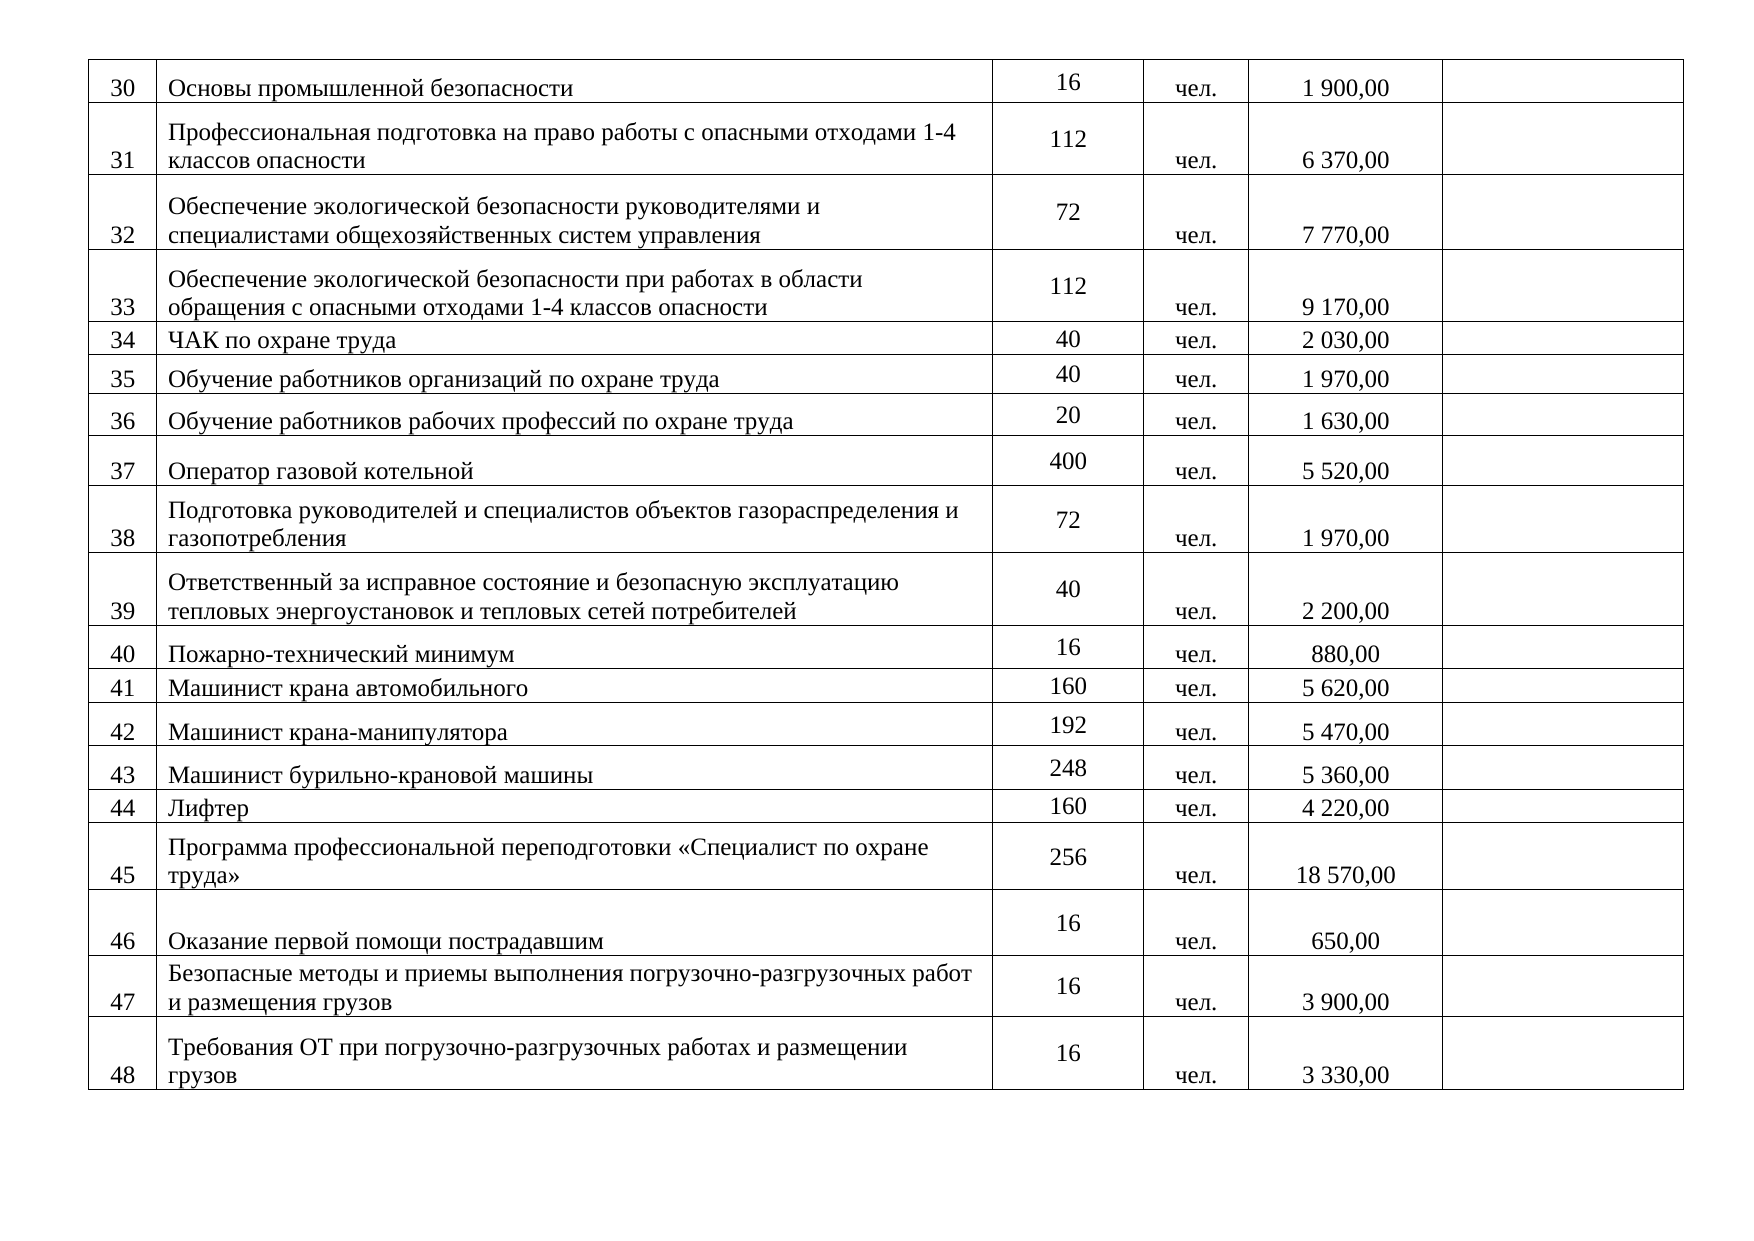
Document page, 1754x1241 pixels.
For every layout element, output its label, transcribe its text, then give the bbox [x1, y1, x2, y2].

table_cell чел. [1144, 790, 1248, 822]
table_cell [1443, 626, 1683, 667]
table_cell [1443, 890, 1683, 955]
table_cell 650,00 [1249, 890, 1442, 955]
table_cell [1443, 553, 1683, 625]
table_cell 6 370,00 [1249, 103, 1442, 174]
table_cell 36 [89, 394, 156, 435]
table_cell 5 520,00 [1249, 436, 1442, 485]
table_cell 44 [89, 790, 156, 822]
table_cell 18 570,00 [1249, 823, 1442, 889]
table_cell чел. [1144, 553, 1248, 625]
table_cell Оператор газовой котельной [157, 436, 992, 485]
table_cell [1443, 322, 1683, 354]
table_cell 400 [993, 436, 1143, 485]
table_cell 20 [993, 394, 1143, 435]
table_cell [1443, 486, 1683, 552]
table_cell [1443, 436, 1683, 485]
table_cell 880,00 [1249, 626, 1442, 667]
table_cell 112 [993, 103, 1143, 174]
table_cell Требования ОТ при погрузочно-разгрузочных работах и размещении грузов [157, 1017, 992, 1089]
table_cell 5 620,00 [1249, 669, 1442, 702]
table_cell чел. [1144, 703, 1248, 745]
table_cell 72 [993, 175, 1143, 249]
table_cell 1 900,00 [1249, 60, 1442, 102]
table_cell 31 [89, 103, 156, 174]
table_cell 256 [993, 823, 1143, 889]
table_cell чел. [1144, 436, 1248, 485]
table_cell Лифтер [157, 790, 992, 822]
table_cell Безопасные методы и приемы выполнения погрузочно-разгрузочных работ и размещения грузов [157, 956, 992, 1016]
table_cell 1 970,00 [1249, 355, 1442, 393]
table_cell чел. [1144, 175, 1248, 249]
table_cell 9 170,00 [1249, 250, 1442, 321]
table_cell 46 [89, 890, 156, 955]
table_cell чел. [1144, 355, 1248, 393]
table_cell Обучение работников рабочих профессий по охране труда [157, 394, 992, 435]
table_cell чел. [1144, 60, 1248, 102]
table_cell чел. [1144, 1017, 1248, 1089]
table_cell 4 220,00 [1249, 790, 1442, 822]
table_cell [1443, 355, 1683, 393]
table_cell 192 [993, 703, 1143, 745]
table_cell Ответственный за исправное состояние и безопасную эксплуатацию тепловых энергоустановок и тепловых сетей потребителей [157, 553, 992, 625]
table_cell 48 [89, 1017, 156, 1089]
table_cell 248 [993, 746, 1143, 789]
table_cell чел. [1144, 322, 1248, 354]
table_cell Профессиональная подготовка на право работы с опасными отходами 1-4 классов опасности [157, 103, 992, 174]
table_cell 38 [89, 486, 156, 552]
table_cell Обеспечение экологической безопасности руководителями и специалистами общехозяйственных систем управления [157, 175, 992, 249]
table_cell [1443, 103, 1683, 174]
table_cell [1443, 746, 1683, 789]
table_cell 40 [89, 626, 156, 667]
table_cell Машинист крана автомобильного [157, 669, 992, 702]
table_cell 45 [89, 823, 156, 889]
table_cell 16 [993, 60, 1143, 102]
table_cell 40 [993, 322, 1143, 354]
table_cell 40 [993, 553, 1143, 625]
table_cell 47 [89, 956, 156, 1016]
table_cell Машинист крана-манипулятора [157, 703, 992, 745]
table_cell Подготовка руководителей и специалистов объектов газораспределения и газопотребления [157, 486, 992, 552]
table_cell [1443, 823, 1683, 889]
table_cell [1443, 175, 1683, 249]
table_cell ЧАК по охране труда [157, 322, 992, 354]
table_cell 40 [993, 355, 1143, 393]
table_cell 160 [993, 669, 1143, 702]
table_cell 112 [993, 250, 1143, 321]
table_cell [1443, 250, 1683, 321]
table_cell [1443, 669, 1683, 702]
table_cell 33 [89, 250, 156, 321]
table_cell 5 360,00 [1249, 746, 1442, 789]
table_cell 37 [89, 436, 156, 485]
table_cell чел. [1144, 103, 1248, 174]
table_cell [1443, 703, 1683, 745]
table_cell 3 330,00 [1249, 1017, 1442, 1089]
table_cell [1443, 956, 1683, 1016]
table_cell [1443, 394, 1683, 435]
table_cell [1443, 60, 1683, 102]
table_cell 160 [993, 790, 1143, 822]
table_cell чел. [1144, 669, 1248, 702]
table_cell 5 470,00 [1249, 703, 1442, 745]
table_cell Машинист бурильно-крановой машины [157, 746, 992, 789]
table_cell 16 [993, 956, 1143, 1016]
table_cell 16 [993, 890, 1143, 955]
table_cell Обучение работников организаций по охране труда [157, 355, 992, 393]
table_cell 1 630,00 [1249, 394, 1442, 435]
table_cell 34 [89, 322, 156, 354]
table_cell Программа профессиональной переподготовки «Специалист по охране труда» [157, 823, 992, 889]
table_cell 16 [993, 626, 1143, 667]
table_cell чел. [1144, 823, 1248, 889]
table_cell 2 200,00 [1249, 553, 1442, 625]
table_cell Пожарно-технический минимум [157, 626, 992, 667]
table_cell чел. [1144, 626, 1248, 667]
table_cell 32 [89, 175, 156, 249]
table_cell 1 970,00 [1249, 486, 1442, 552]
table_cell чел. [1144, 890, 1248, 955]
table_cell 72 [993, 486, 1143, 552]
table_cell Обеспечение экологической безопасности при работах в области обращения с опасными отходами 1-4 классов опасности [157, 250, 992, 321]
table_cell чел. [1144, 394, 1248, 435]
table_cell чел. [1144, 250, 1248, 321]
table_cell 35 [89, 355, 156, 393]
table_cell [1443, 1017, 1683, 1089]
table_cell Оказание первой помощи пострадавшим [157, 890, 992, 955]
table_cell Основы промышленной безопасности [157, 60, 992, 102]
table_cell 42 [89, 703, 156, 745]
table_cell [1443, 790, 1683, 822]
table_cell чел. [1144, 486, 1248, 552]
table_cell 30 [89, 60, 156, 102]
table_cell чел. [1144, 956, 1248, 1016]
table_cell 16 [993, 1017, 1143, 1089]
table_cell 41 [89, 669, 156, 702]
table_cell 7 770,00 [1249, 175, 1442, 249]
table_cell 2 030,00 [1249, 322, 1442, 354]
table_cell чел. [1144, 746, 1248, 789]
table_cell 43 [89, 746, 156, 789]
table_cell 3 900,00 [1249, 956, 1442, 1016]
table_cell 39 [89, 553, 156, 625]
